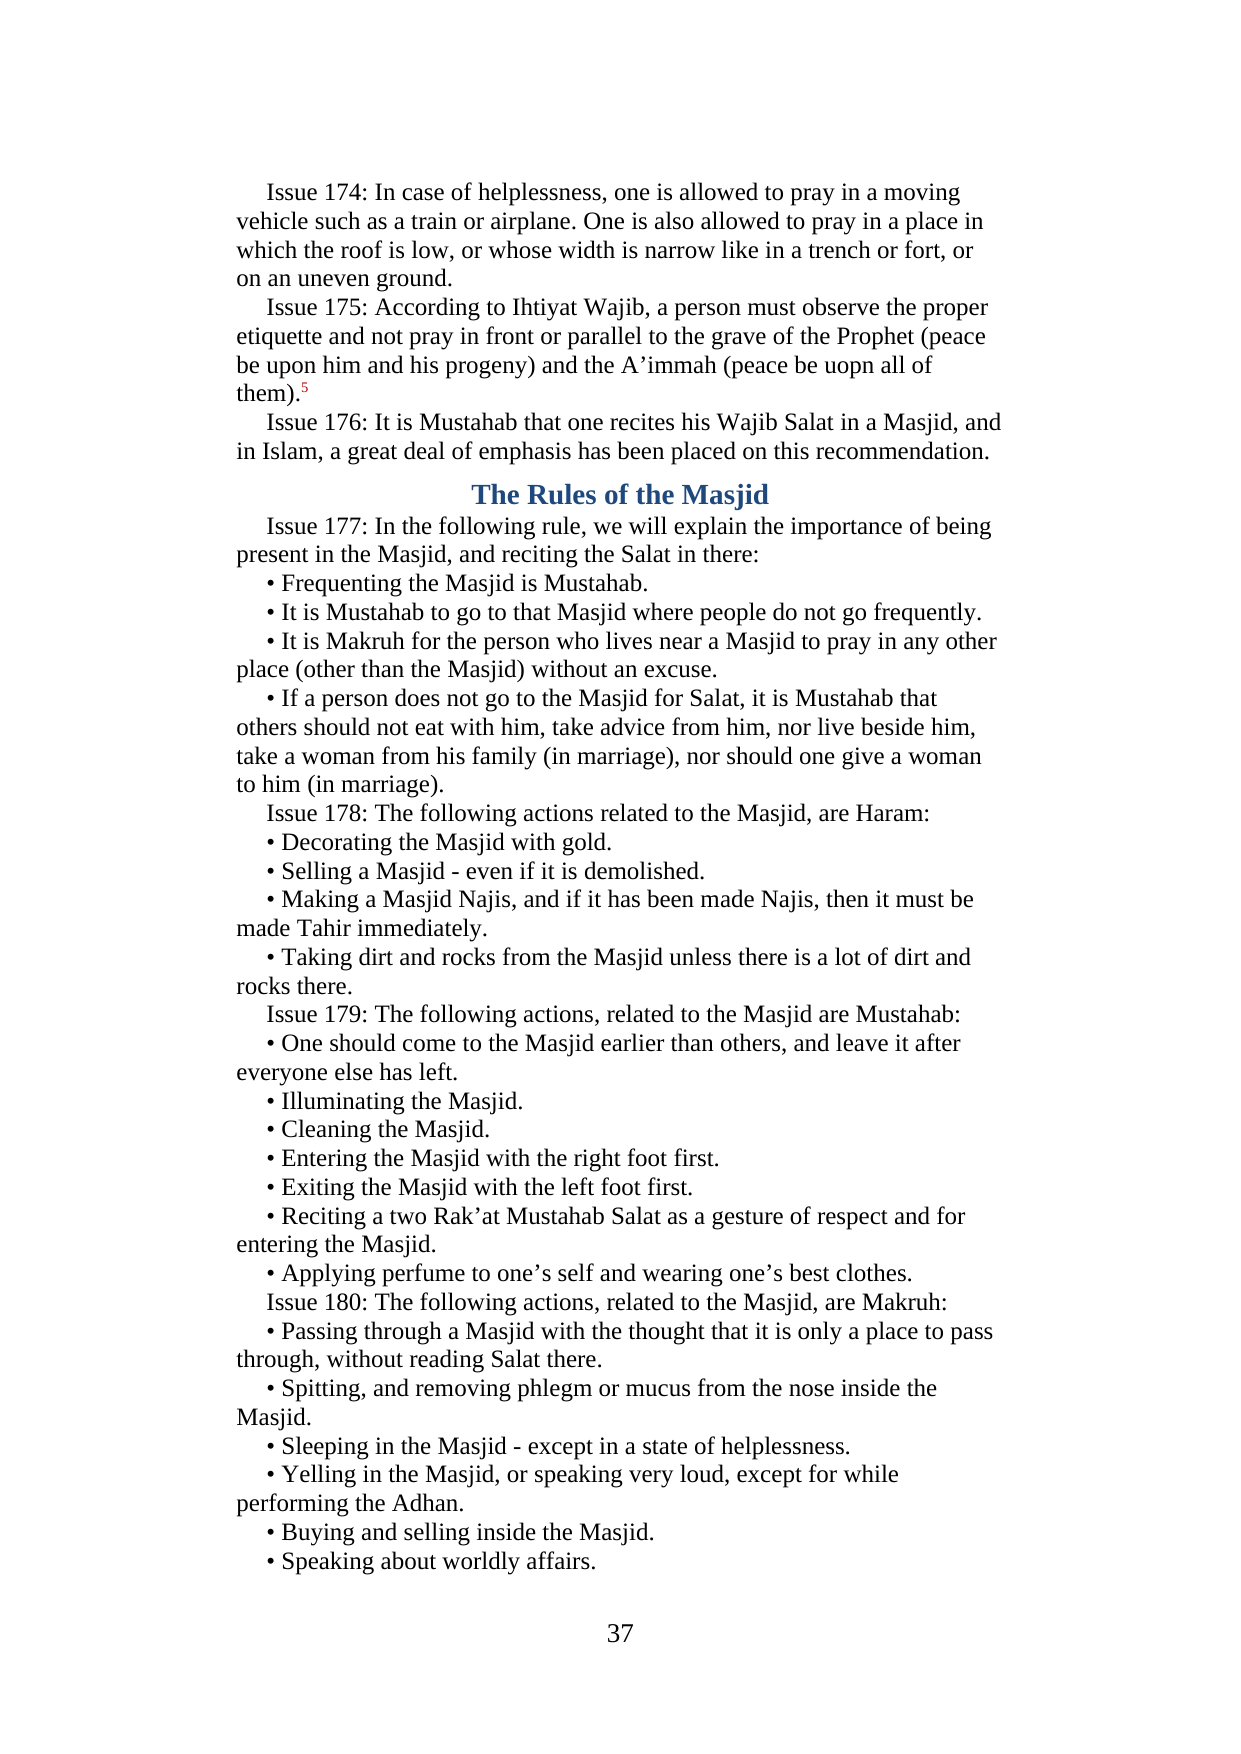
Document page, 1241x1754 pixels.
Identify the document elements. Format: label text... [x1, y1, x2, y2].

text • Passing through a Masjid with the thought that it is only a place to pass through, without reading Salat there. [236, 1316, 1004, 1373]
text • Frequenting the Masjid is Mustahab. [236, 568, 1004, 597]
text Issue 180: The following actions, related to the Masjid, are Makruh: [236, 1287, 1004, 1316]
text • It is Mustahab to go to that Masjid where people do not go frequently. [236, 597, 1004, 626]
text • Selling a Masjid - even if it is demolished. [236, 856, 1004, 884]
text Issue 174: In case of helplessness, one is allowed to pray in a moving vehicle such as a train or airplane. One is also allowed to pray in a place in which the roof is low, or whose width is narrow like in a trench or fort, or on an uneven ground. [236, 177, 1004, 292]
text • Spitting, and removing phlegm or mucus from the nose inside the Masjid. [236, 1373, 1004, 1431]
text Issue 179: The following actions, related to the Masjid are Mustahab: [236, 999, 1004, 1028]
text • Applying perfume to one’s self and wearing one’s best clothes. [236, 1258, 1004, 1287]
text • Buying and selling inside the Masjid. [236, 1517, 1004, 1546]
text • It is Makruh for the person who lives near a Masjid to pray in any other place (other than the Masjid) without an excuse. [236, 626, 1004, 683]
text • Entering the Masjid with the right foot first. [236, 1143, 1004, 1172]
text • Taking dirt and rocks from the Masjid unless there is a lot of dirt and rocks there. [236, 942, 1004, 999]
text • Exiting the Masjid with the left foot first. [236, 1172, 1004, 1201]
text • Cleaning the Masjid. [236, 1114, 1004, 1143]
text • Reciting a two Rak’at Mustahab Salat as a gesture of respect and for entering the Masjid. [236, 1201, 1004, 1258]
text • Sleeping in the Masjid - except in a state of helplessness. [236, 1431, 1004, 1459]
text • Decorating the Masjid with gold. [236, 827, 1004, 856]
text Issue 175: According to Ihtiyat Wajib, a person must observe the proper etiquette and not pray in front or parallel to the grave of the Prophet (peace be upon him and his progeny) and the A’immah (peace be uopn all of them).5 [236, 292, 1004, 407]
subtitle The Rules of the Masjid [236, 477, 1004, 511]
text • Yelling in the Masjid, or speaking very loud, except for while performing the Adhan. [236, 1459, 1004, 1517]
text Issue 177: In the following rule, we will explain the importance of being present in the Masjid, and reciting the Salat in there: [236, 511, 1004, 568]
text • Making a Masjid Najis, and if it has been made Najis, then it must be made Tahir immediately. [236, 884, 1004, 942]
text Issue 178: The following actions related to the Masjid, are Haram: [236, 798, 1004, 827]
text • If a person does not go to the Masjid for Salat, it is Mustahab that others should not eat with him, take advice from him, nor live beside him, take a woman from his family (in marriage), nor should one give a woman to him (in marriage). [236, 683, 1004, 798]
text • Illuminating the Masjid. [236, 1086, 1004, 1114]
text • Speaking about worldly affairs. [236, 1546, 1004, 1574]
text Issue 176: It is Mustahab that one recites his Wajib Salat in a Masjid, and in Islam, a great deal of emphasis has been placed on this recommendation. [236, 407, 1004, 465]
text • One should come to the Masjid earlier than others, and leave it after everyone else has left. [236, 1028, 1004, 1086]
